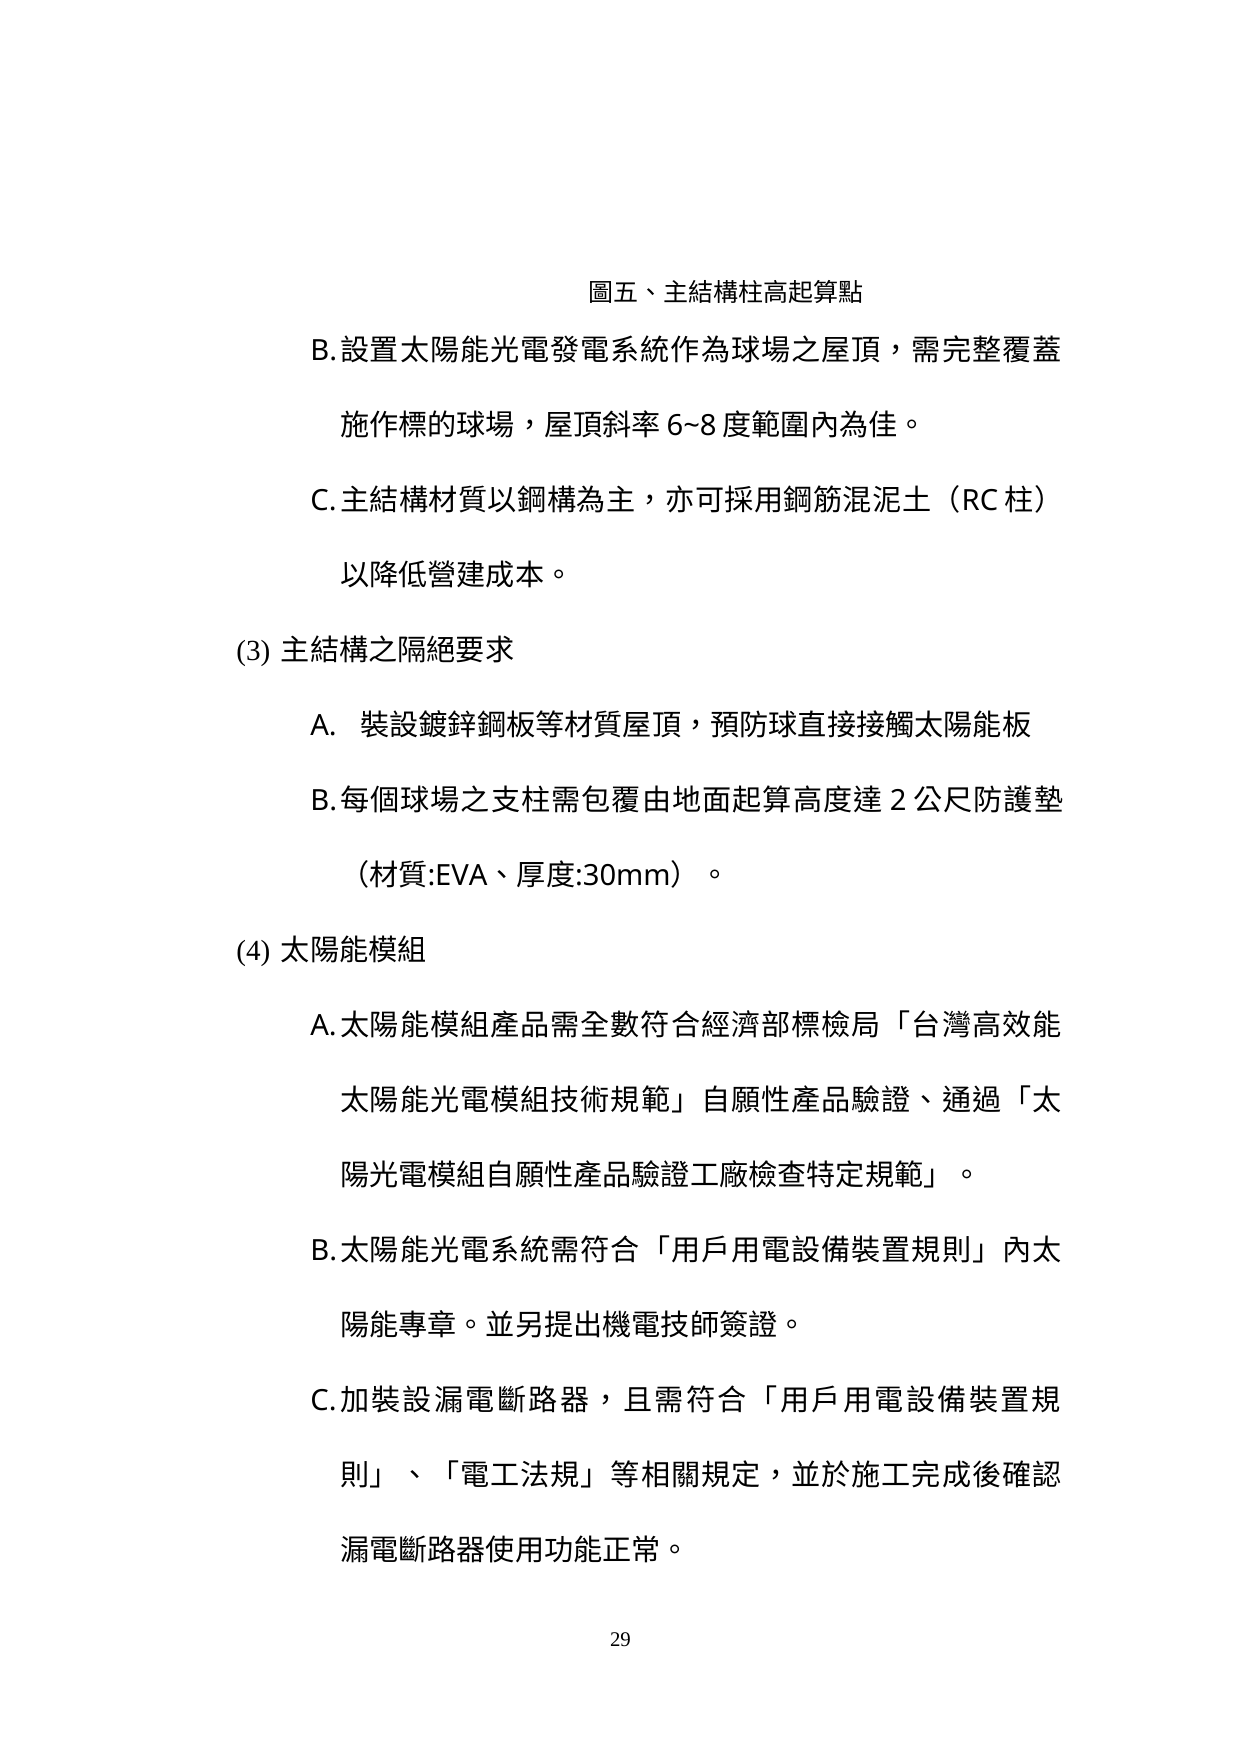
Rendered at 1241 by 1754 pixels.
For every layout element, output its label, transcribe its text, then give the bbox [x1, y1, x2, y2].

list 每個球場之支柱需包覆由地面起算高度達2公尺防護墊（材質:EVA、厚度:30mm）。 [310, 760, 1063, 910]
list 太陽能模組產品需全數符合經濟部標檢局「台灣高效能太陽能光電模組技術規範」自願性產品驗證、通過「太陽光電模組自願性產品驗證工廠檢查特定規範」。 [310, 985, 1063, 1210]
list 加裝設漏電斷路器，且需符合「用戶用電設備裝置規則」、「電工法規」等相關規定，並於施工完成後確認漏電斷路器使用功能正常。 [310, 1360, 1063, 1585]
list 主結構之隔絕要求 [236, 610, 1063, 685]
list 太陽能模組 [236, 910, 1063, 985]
text 圖五、主結構柱高起算點 [412, 272, 863, 310]
list 主結構材質以鋼構為主，亦可採用鋼筋混泥土（RC柱）以降低營建成本。 [310, 460, 1063, 610]
list 太陽能光電系統需符合「用戶用電設備裝置規則」內太陽能專章。並另提出機電技師簽證。 [310, 1210, 1063, 1360]
list 裝設鍍鋅鋼板等材質屋頂，預防球直接接觸太陽能板 [310, 685, 1063, 760]
list 設置太陽能光電發電系統作為球場之屋頂，需完整覆蓋施作標的球場，屋頂斜率6~8度範圍內為佳。 [310, 310, 1063, 460]
